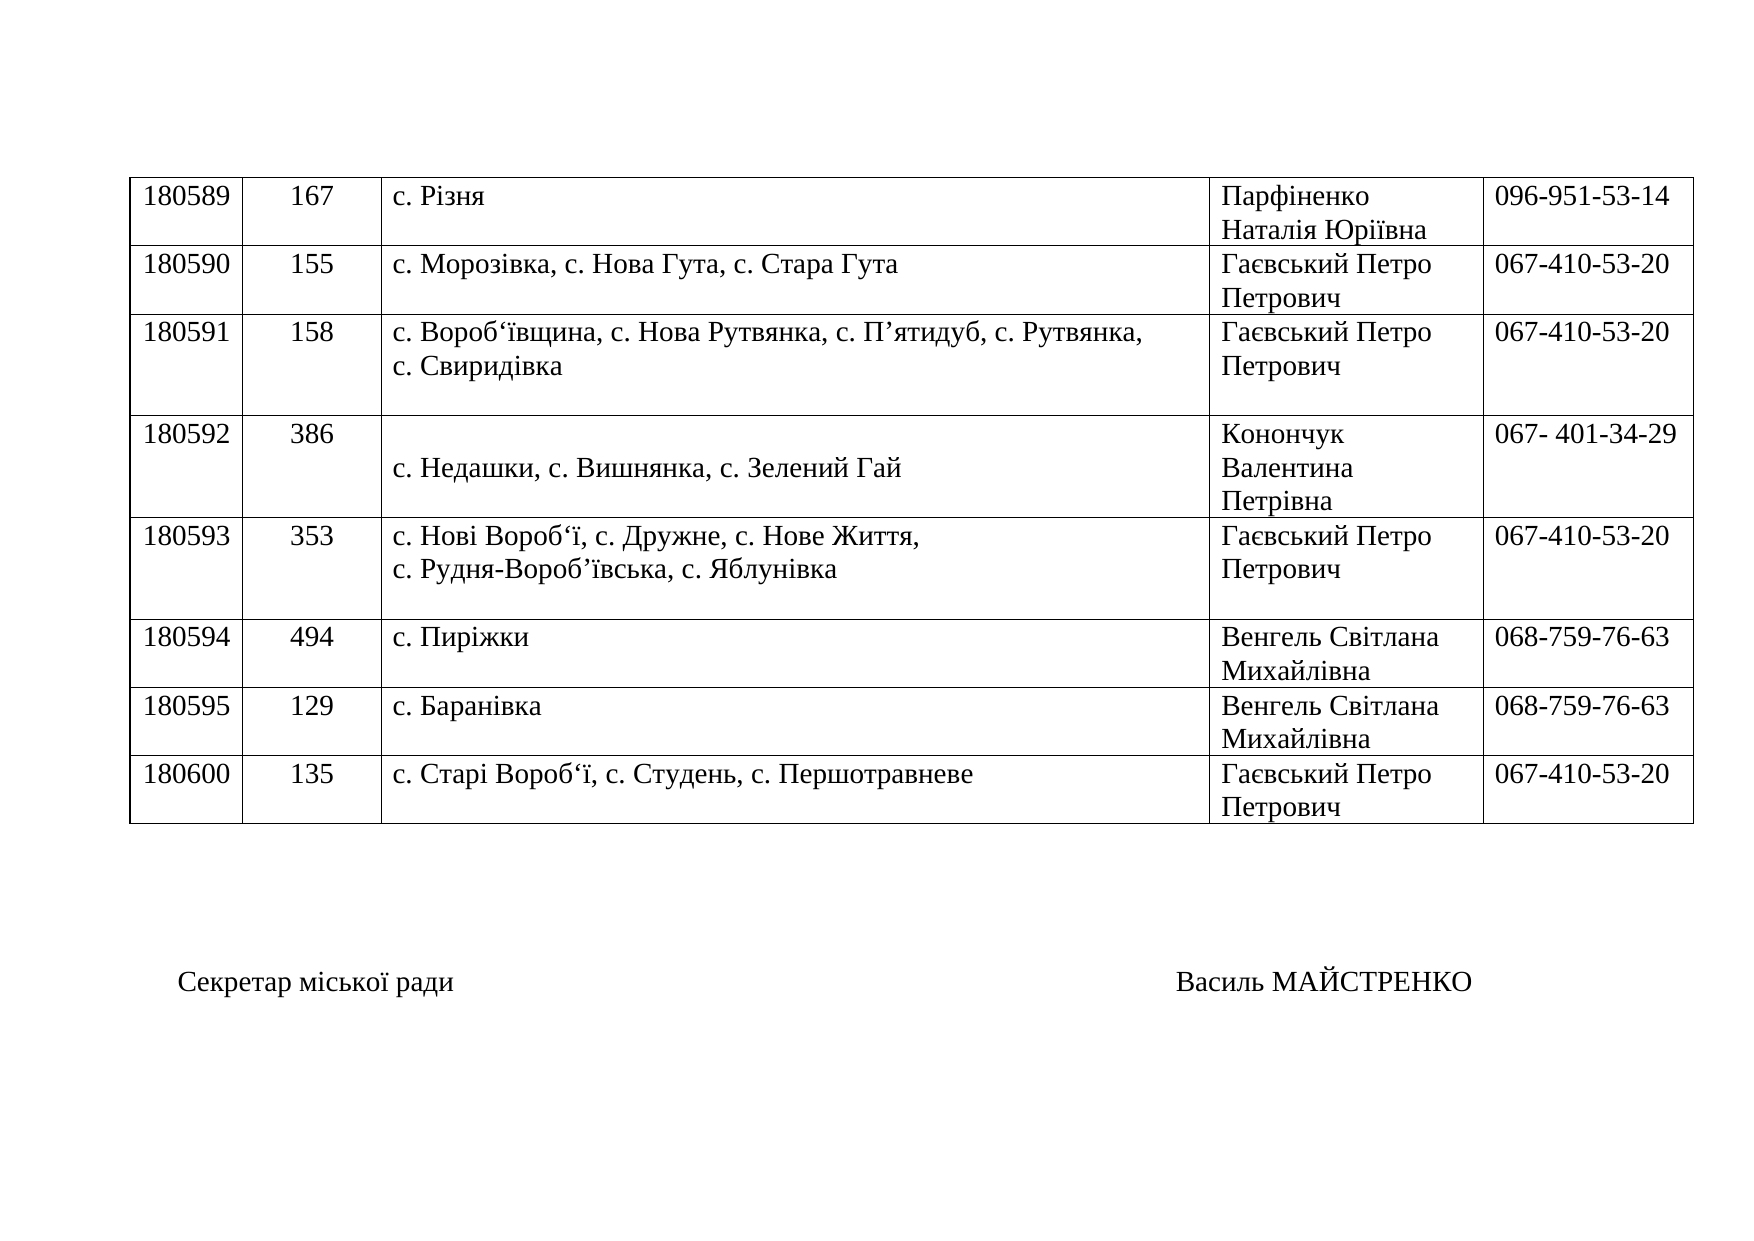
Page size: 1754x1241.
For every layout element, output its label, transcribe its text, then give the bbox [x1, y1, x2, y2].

table_cell Венгель Світлана Михайлівна [1210, 688, 1483, 755]
table_cell 180589 [131, 178, 242, 245]
table_cell 067-410-53-20 [1484, 246, 1693, 313]
table_cell 067-410-53-20 [1484, 315, 1693, 415]
table_cell 158 [243, 315, 381, 415]
table_cell 353 [243, 518, 381, 618]
table_cell Венгель Світлана Михайлівна [1210, 620, 1483, 687]
table_cell с. Нові Вороб‘ї, с. Дружне, с. Нове Життя, с. Рудня-Вороб’ївська, с. Яблунівка [382, 518, 1209, 618]
table_cell 067-410-53-20 [1484, 756, 1693, 823]
table_cell 096-951-53-14 [1484, 178, 1693, 245]
table_cell Гаєвський Петро Петрович [1210, 246, 1483, 313]
table_cell с. Пиріжки [382, 620, 1209, 687]
table_cell Гаєвський Петро Петрович [1210, 518, 1483, 618]
table_cell 129 [243, 688, 381, 755]
table_cell 155 [243, 246, 381, 313]
table_cell 386 [243, 416, 381, 517]
table_cell 180590 [131, 246, 242, 313]
table_cell с. Вороб‘ївщина, с. Нова Рутвянка, с. П’ятидуб, с. Рутвянка, с. Свиридівка [382, 315, 1209, 415]
table_cell 180595 [131, 688, 242, 755]
table_cell Конончук Валентина Петрівна [1210, 416, 1483, 517]
table_cell 068-759-76-63 [1484, 620, 1693, 687]
table_cell 180593 [131, 518, 242, 618]
table_cell 135 [243, 756, 381, 823]
table_cell с. Баранівка [382, 688, 1209, 755]
table_cell 180600 [131, 756, 242, 823]
table_cell 180591 [131, 315, 242, 415]
table_cell 067- 401-34-29 [1484, 416, 1693, 517]
table_cell Гаєвський Петро Петрович [1210, 756, 1483, 823]
table_cell 067-410-53-20 [1484, 518, 1693, 618]
text Секретар міської ради Василь МАЙСТРЕНКО [177, 964, 1695, 998]
table_cell 180594 [131, 620, 242, 687]
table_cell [1210, 178, 1483, 245]
table_cell 167 [243, 178, 381, 245]
table_cell с. Недашки, с. Вишнянка, с. Зелений Гай [382, 416, 1209, 517]
table_cell 068-759-76-63 [1484, 688, 1693, 755]
table_cell с. Старі Вороб‘ї, с. Студень, с. Першотравневе [382, 756, 1209, 823]
table_cell 494 [243, 620, 381, 687]
table_cell с. Морозівка, с. Нова Гута, с. Стара Гута [382, 246, 1209, 313]
table_cell Гаєвський Петро Петрович [1210, 315, 1483, 415]
table_cell с. Різня [382, 178, 1209, 245]
table_cell 180592 [131, 416, 242, 517]
